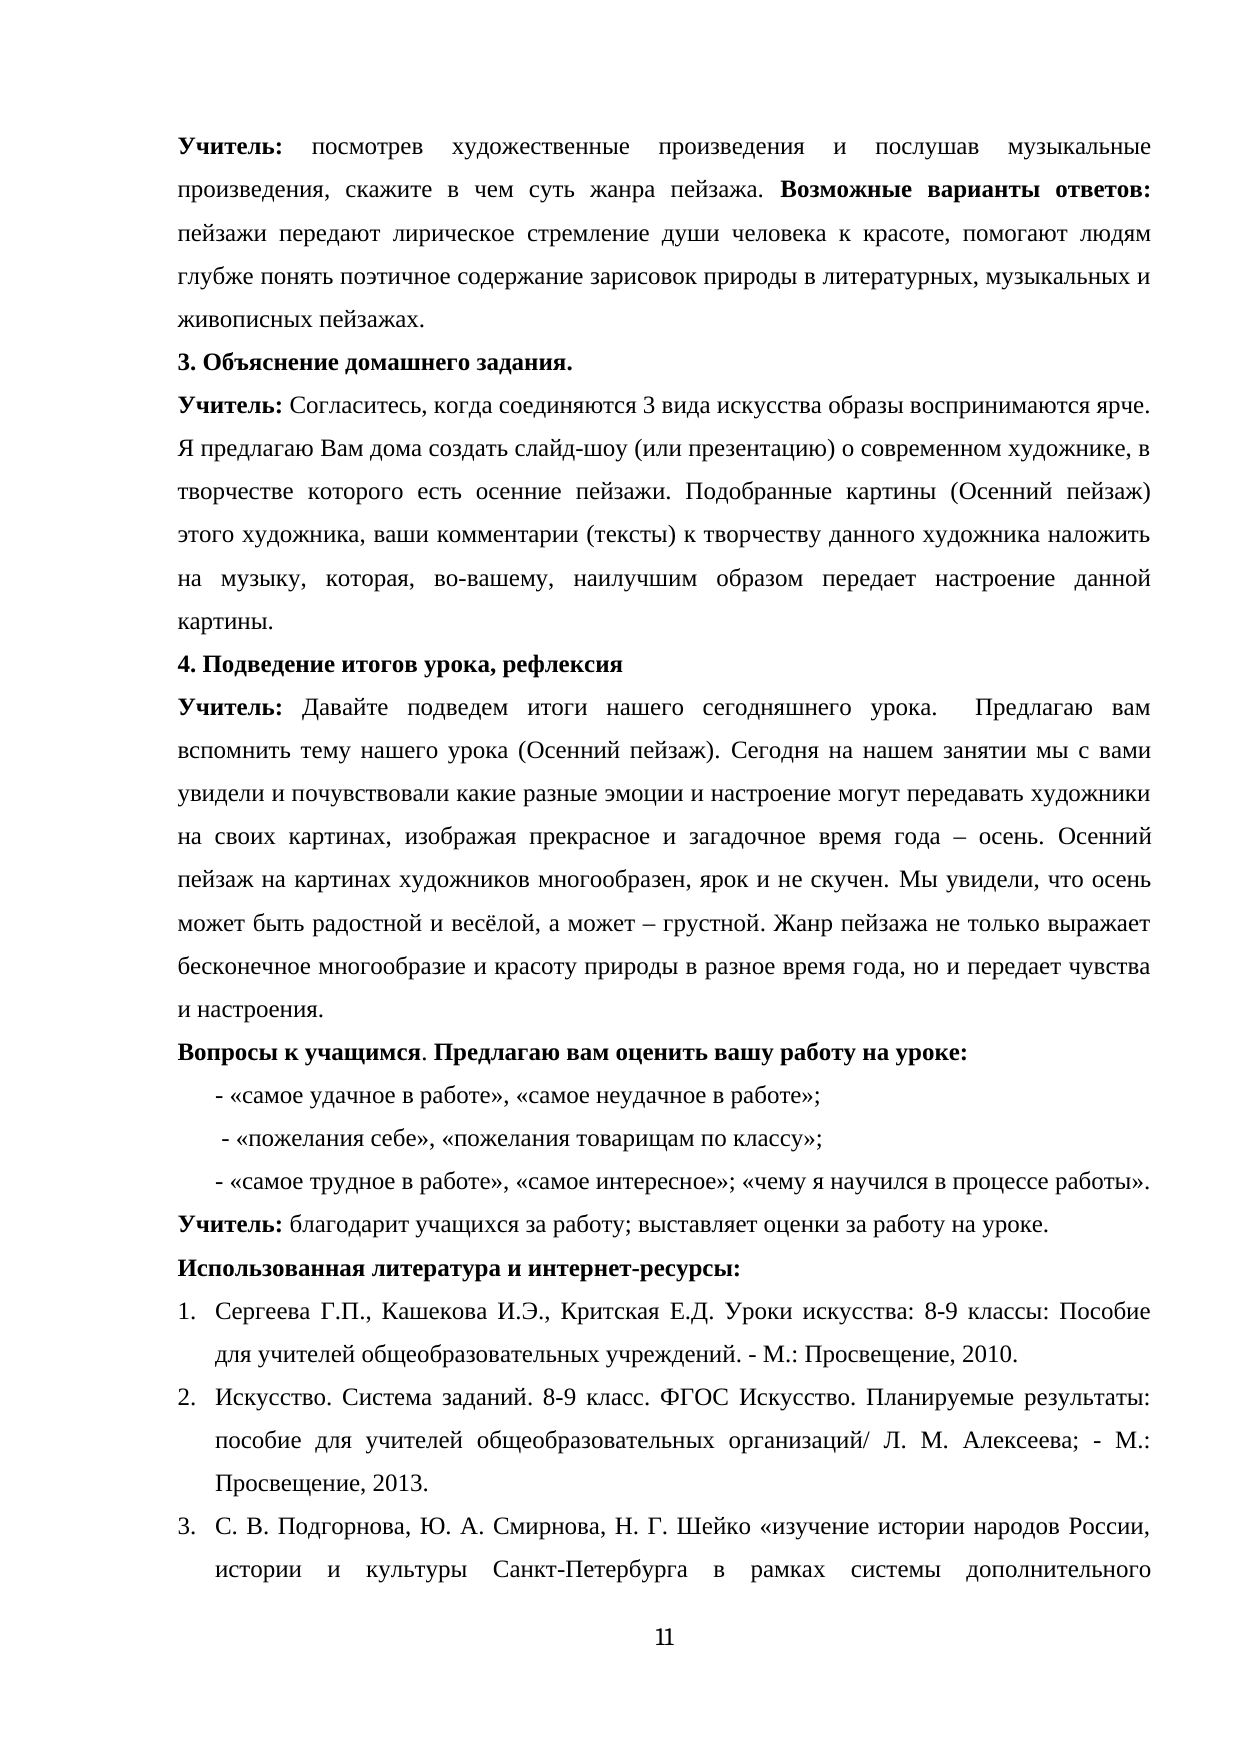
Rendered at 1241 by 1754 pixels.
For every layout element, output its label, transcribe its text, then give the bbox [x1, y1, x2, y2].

text - «пожелания себе», «пожелания товарищам по классу»; [215, 1123, 1152, 1152]
list Учитель: Давайте подведем итоги нашего сегодняшнего урока. Предлагаю вам вспомнить тему нашего урока (Осенний пейзаж). Сегодня на нашем занятии мы с вами увидели и почувствовали какие разные эмоции и настроение могут передавать художники на своих картинах, изображая прекрасное и загадочное время года – осень. Осенний пейзаж на картинах художников многообразен, ярок и не скучен. Мы увидели, что осень может быть радостной и весёлой, а может – грустной. Жанр пейзажа не только выражает бесконечное многообразие и красоту природы в разное время года, но и передает чувства и настроения. [177, 692, 1152, 1023]
list 4. Подведение итогов урока, рефлексия [177, 649, 1152, 678]
list Искусство. Система заданий. 8-9 класс. ФГОС Искусство. Планируемые результаты: пособие для учителей общеобразовательных организаций/ Л. М. Алексеева; - М.: Просвещение, 2013. [177, 1382, 1152, 1497]
list 3. Объяснение домашнего задания. [177, 347, 1152, 376]
text - «самое трудное в работе», «самое интересное»; «чему я научился в процессе работы». [215, 1166, 1152, 1195]
text Использованная литература и интернет-ресурсы: [177, 1253, 1152, 1281]
list Вопросы к учащимся. Предлагаю вам оценить вашу работу на уроке: [177, 1037, 1152, 1066]
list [177, 1511, 1152, 1583]
list Я предлагаю Вам дома создать слайд-шоу (или презентацию) о современном художнике, в творчестве которого есть осенние пейзажи. Подобранные картины (Осенний пейзаж) этого художника, ваши комментарии (тексты) к творчеству данного художника наложить на музыку, которая, во-вашему, наилучшим образом передает настроение данной картины. [177, 433, 1152, 634]
list Учитель: благодарит учащихся за работу; выставляет оценки за работу на уроке. [177, 1209, 1152, 1238]
text Учитель: посмотрев художественные произведения и послушав музыкальные произведения, скажите в чем суть жанра пейзажа. Возможные варианты ответов: пейзажи передают лирическое стремление души человека к красоте, помогают людям глубже понять поэтичное содержание зарисовок природы в литературных, музыкальных и живописных пейзажах. [177, 131, 1152, 333]
text Учитель: Согласитесь, когда соединяются 3 вида искусства образы воспринимаются ярче. [177, 390, 1152, 419]
text - «самое удачное в работе», «самое неудачное в работе»; [215, 1080, 1152, 1109]
list Сергеева Г.П., Кашекова И.Э., Критская Е.Д. Уроки искусства: 8-9 классы: Пособие для учителей общеобразовательных учреждений. - М.: Просвещение, 2010. [177, 1296, 1152, 1368]
